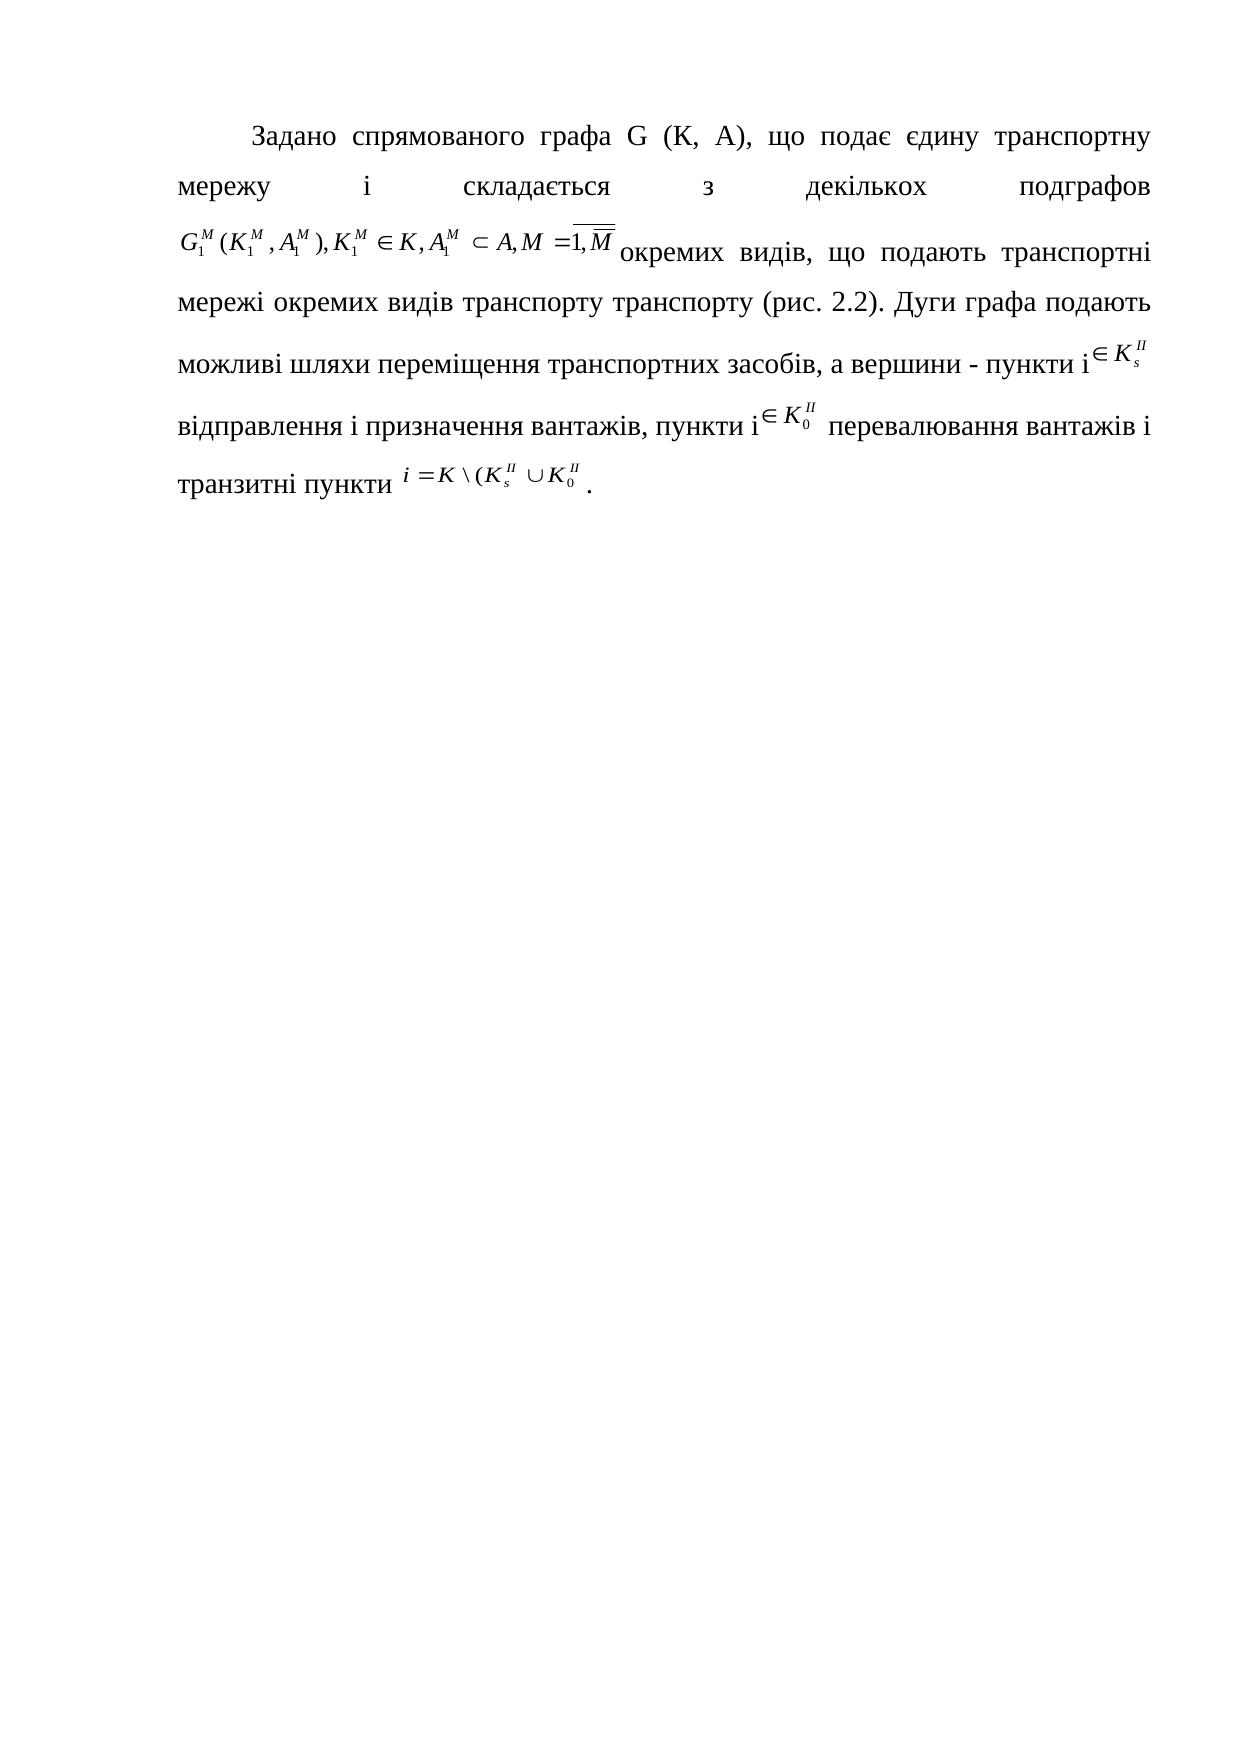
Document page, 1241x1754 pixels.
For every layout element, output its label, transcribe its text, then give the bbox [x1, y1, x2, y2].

text Задано спрямованого графа G (К, А), що подає єдину транспортну мережу і складається з декількох подграфов окремих видів, що подають транспортні мережі окремих видів транспорту транспорту (рис. 2.2). Дуги графа подають можливі шляхи переміщення транспортних засобів, а вершини - пункти i відправлення і призначення вантажів, пункти i перевалювання вантажів і транзитні пункти . [177, 118, 1152, 499]
